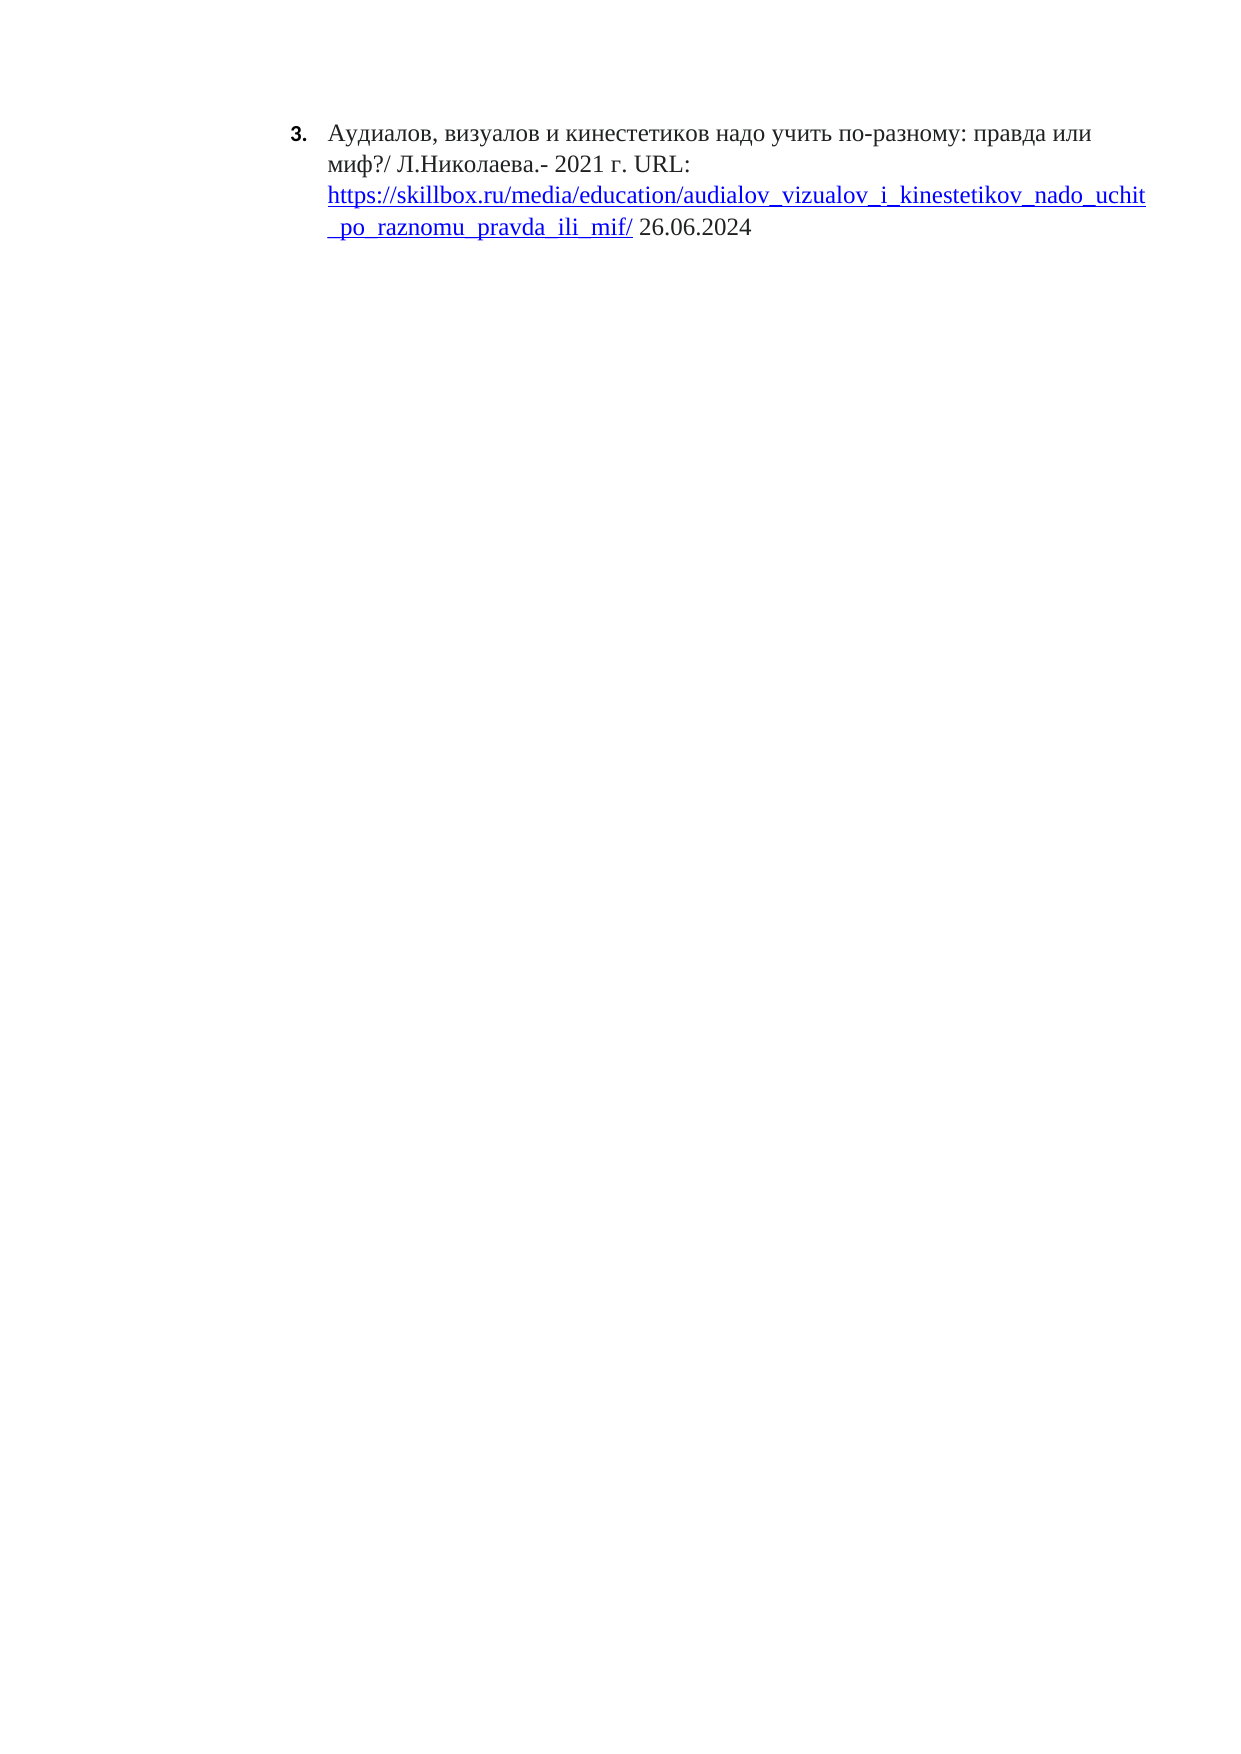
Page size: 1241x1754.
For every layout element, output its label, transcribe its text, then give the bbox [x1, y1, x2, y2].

list Аудиалов, визуалов и кинестетиков надо учить по-разному: правда или миф?/ Л.Николаева.- 2021 г. URL: https://skillbox.ru/media/education/audialov_vizualov_i_kinestetikov_nado_uchit_po_raznomu_pravda_ili_mif/ 26.06.2024 [290, 118, 1152, 240]
